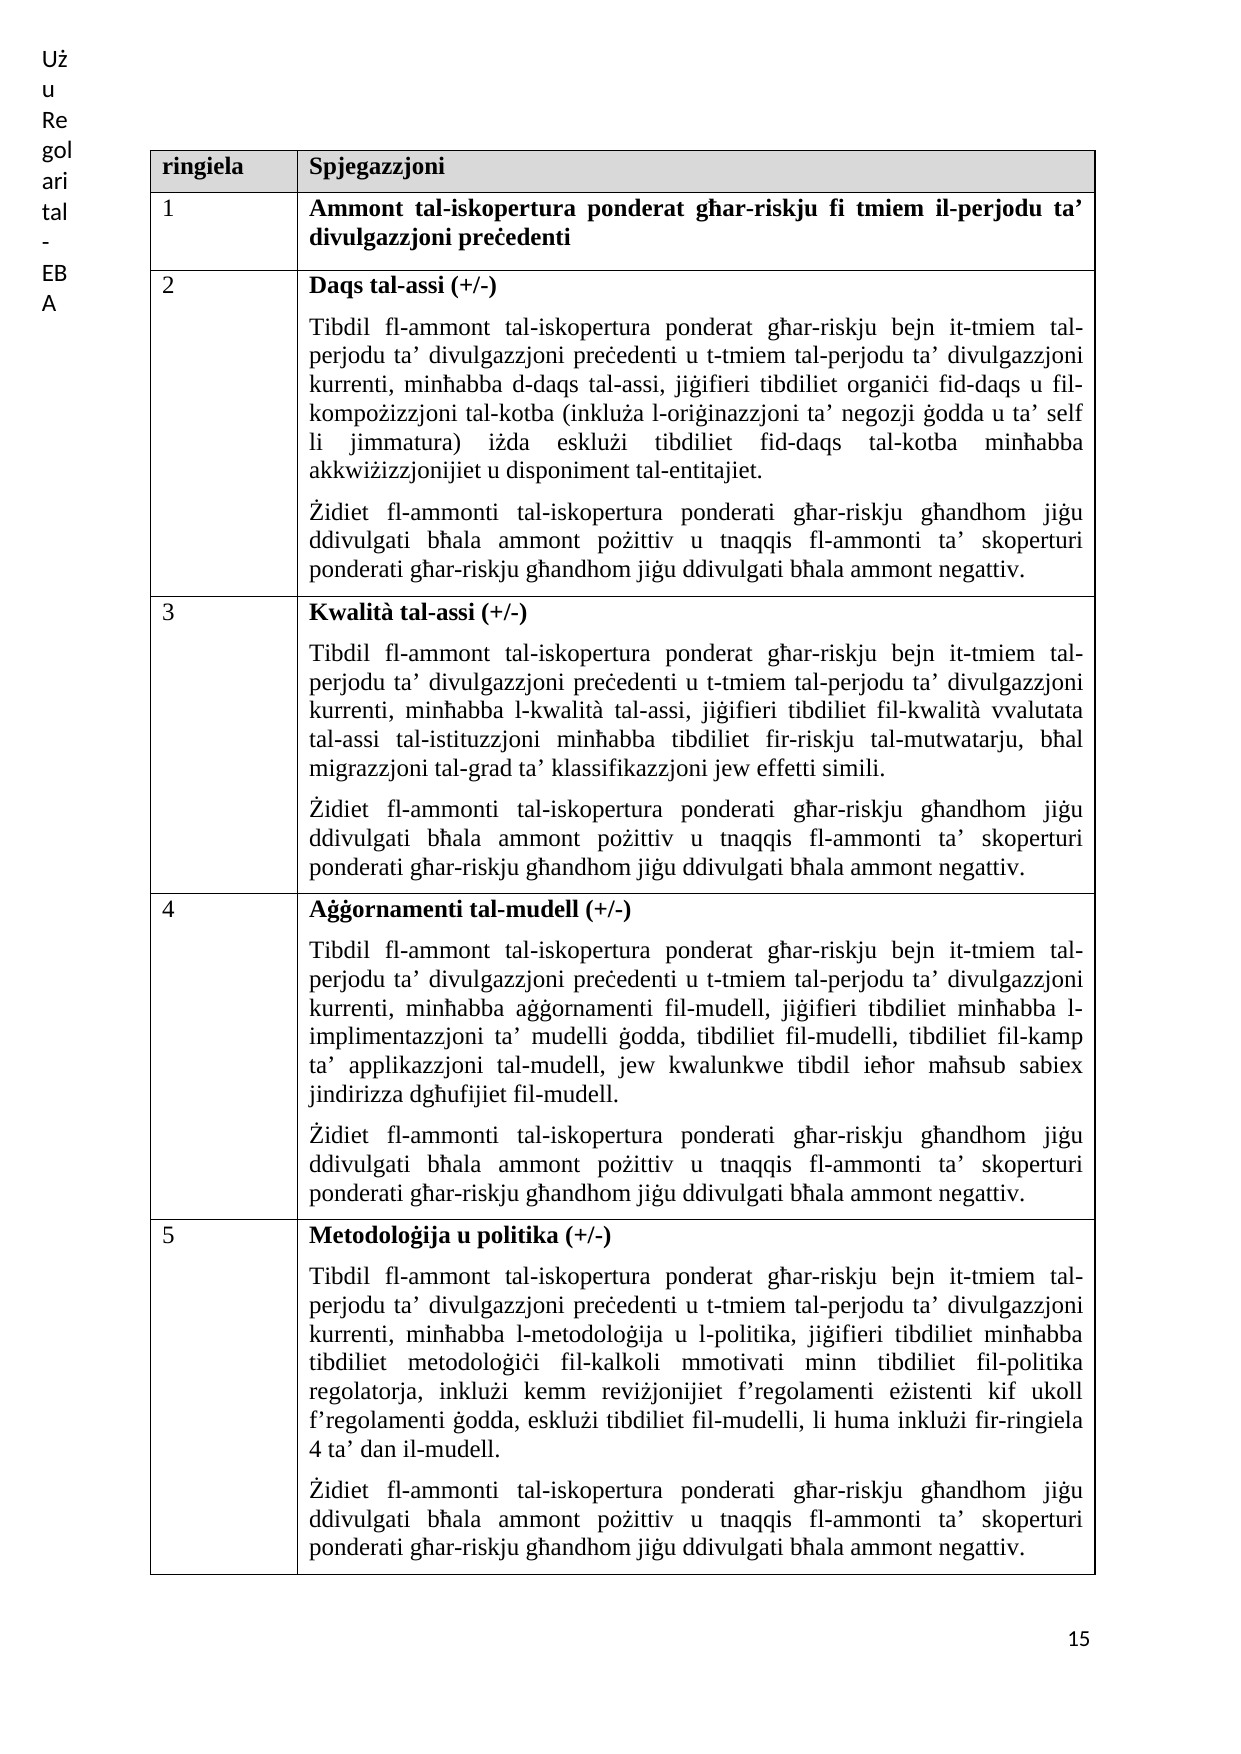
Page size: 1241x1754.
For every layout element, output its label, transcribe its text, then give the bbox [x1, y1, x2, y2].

table_cell Ammont tal-iskopertura ponderat għar-riskju fi tmiem il-perjodu ta’ divulgazzjoni preċedenti [298, 193, 1094, 269]
table_cell Spjegazzjoni [298, 151, 1094, 192]
table_cell Kwalità tal-assi (+/-) Tibdil fl-ammont tal-iskopertura ponderat għar-riskju bejn it-tmiem tal-perjodu ta’ divulgazzjoni preċedenti u t-tmiem tal-perjodu ta’ divulgazzjoni kurrenti, minħabba l-kwalità tal-assi, jiġifieri tibdiliet fil-kwalità vvalutata tal-assi tal-istituzzjoni minħabba tibdiliet fir-riskju tal-mutwatarju, bħal migrazzjoni tal-grad ta’ klassifikazzjoni jew effetti simili. Żidiet fl-ammonti tal-iskopertura ponderati għar-riskju għandhom jiġu ddivulgati bħala ammont pożittiv u tnaqqis fl-ammonti ta’ skoperturi ponderati għar-riskju għandhom jiġu ddivulgati bħala ammont negattiv. [298, 597, 1094, 893]
table_cell Aġġornamenti tal-mudell (+/-) Tibdil fl-ammont tal-iskopertura ponderat għar-riskju bejn it-tmiem tal-perjodu ta’ divulgazzjoni preċedenti u t-tmiem tal-perjodu ta’ divulgazzjoni kurrenti, minħabba aġġornamenti fil-mudell, jiġifieri tibdiliet minħabba l-implimentazzjoni ta’ mudelli ġodda, tibdiliet fil-mudelli, tibdiliet fil-kamp ta’ applikazzjoni tal-mudell, jew kwalunkwe tibdil ieħor maħsub sabiex jindirizza dgħufijiet fil-mudell. Żidiet fl-ammonti tal-iskopertura ponderati għar-riskju għandhom jiġu ddivulgati bħala ammont pożittiv u tnaqqis fl-ammonti ta’ skoperturi ponderati għar-riskju għandhom jiġu ddivulgati bħala ammont negattiv. [298, 894, 1094, 1219]
table_cell 3 [151, 597, 297, 893]
table_cell Metodoloġija u politika (+/-) Tibdil fl-ammont tal-iskopertura ponderat għar-riskju bejn it-tmiem tal-perjodu ta’ divulgazzjoni preċedenti u t-tmiem tal-perjodu ta’ divulgazzjoni kurrenti, minħabba l-metodoloġija u l-politika, jiġifieri tibdiliet minħabba tibdiliet metodoloġiċi fil-kalkoli mmotivati minn tibdiliet fil-politika regolatorja, inklużi kemm reviżjonijiet f’regolamenti eżistenti kif ukoll f’regolamenti ġodda, esklużi tibdiliet fil-mudelli, li huma inklużi fir-ringiela 4 ta’ dan il-mudell. Żidiet fl-ammonti tal-iskopertura ponderati għar-riskju għandhom jiġu ddivulgati bħala ammont pożittiv u tnaqqis fl-ammonti ta’ skoperturi ponderati għar-riskju għandhom jiġu ddivulgati bħala ammont negattiv. [298, 1220, 1094, 1574]
table_cell 5 [151, 1220, 297, 1574]
table_header Numru tar-ringiela [151, 151, 297, 192]
table_cell 4 [151, 894, 297, 1219]
table_cell Daqs tal-assi (+/-) Tibdil fl-ammont tal-iskopertura ponderat għar-riskju bejn it-tmiem tal-perjodu ta’ divulgazzjoni preċedenti u t-tmiem tal-perjodu ta’ divulgazzjoni kurrenti, minħabba d-daqs tal-assi, jiġifieri tibdiliet organiċi fid-daqs u fil-kompożizzjoni tal-kotba (inkluża l-oriġinazzjoni ta’ negozji ġodda u ta’ self li jimmatura) iżda esklużi tibdiliet fid-daqs tal-kotba minħabba akkwiżizzjonijiet u disponiment tal-entitajiet. Żidiet fl-ammonti tal-iskopertura ponderati għar-riskju għandhom jiġu ddivulgati bħala ammont pożittiv u tnaqqis fl-ammonti ta’ skoperturi ponderati għar-riskju għandhom jiġu ddivulgati bħala ammont negattiv. [298, 271, 1094, 596]
table_cell 2 [151, 271, 297, 596]
table_cell 1 [151, 193, 297, 269]
